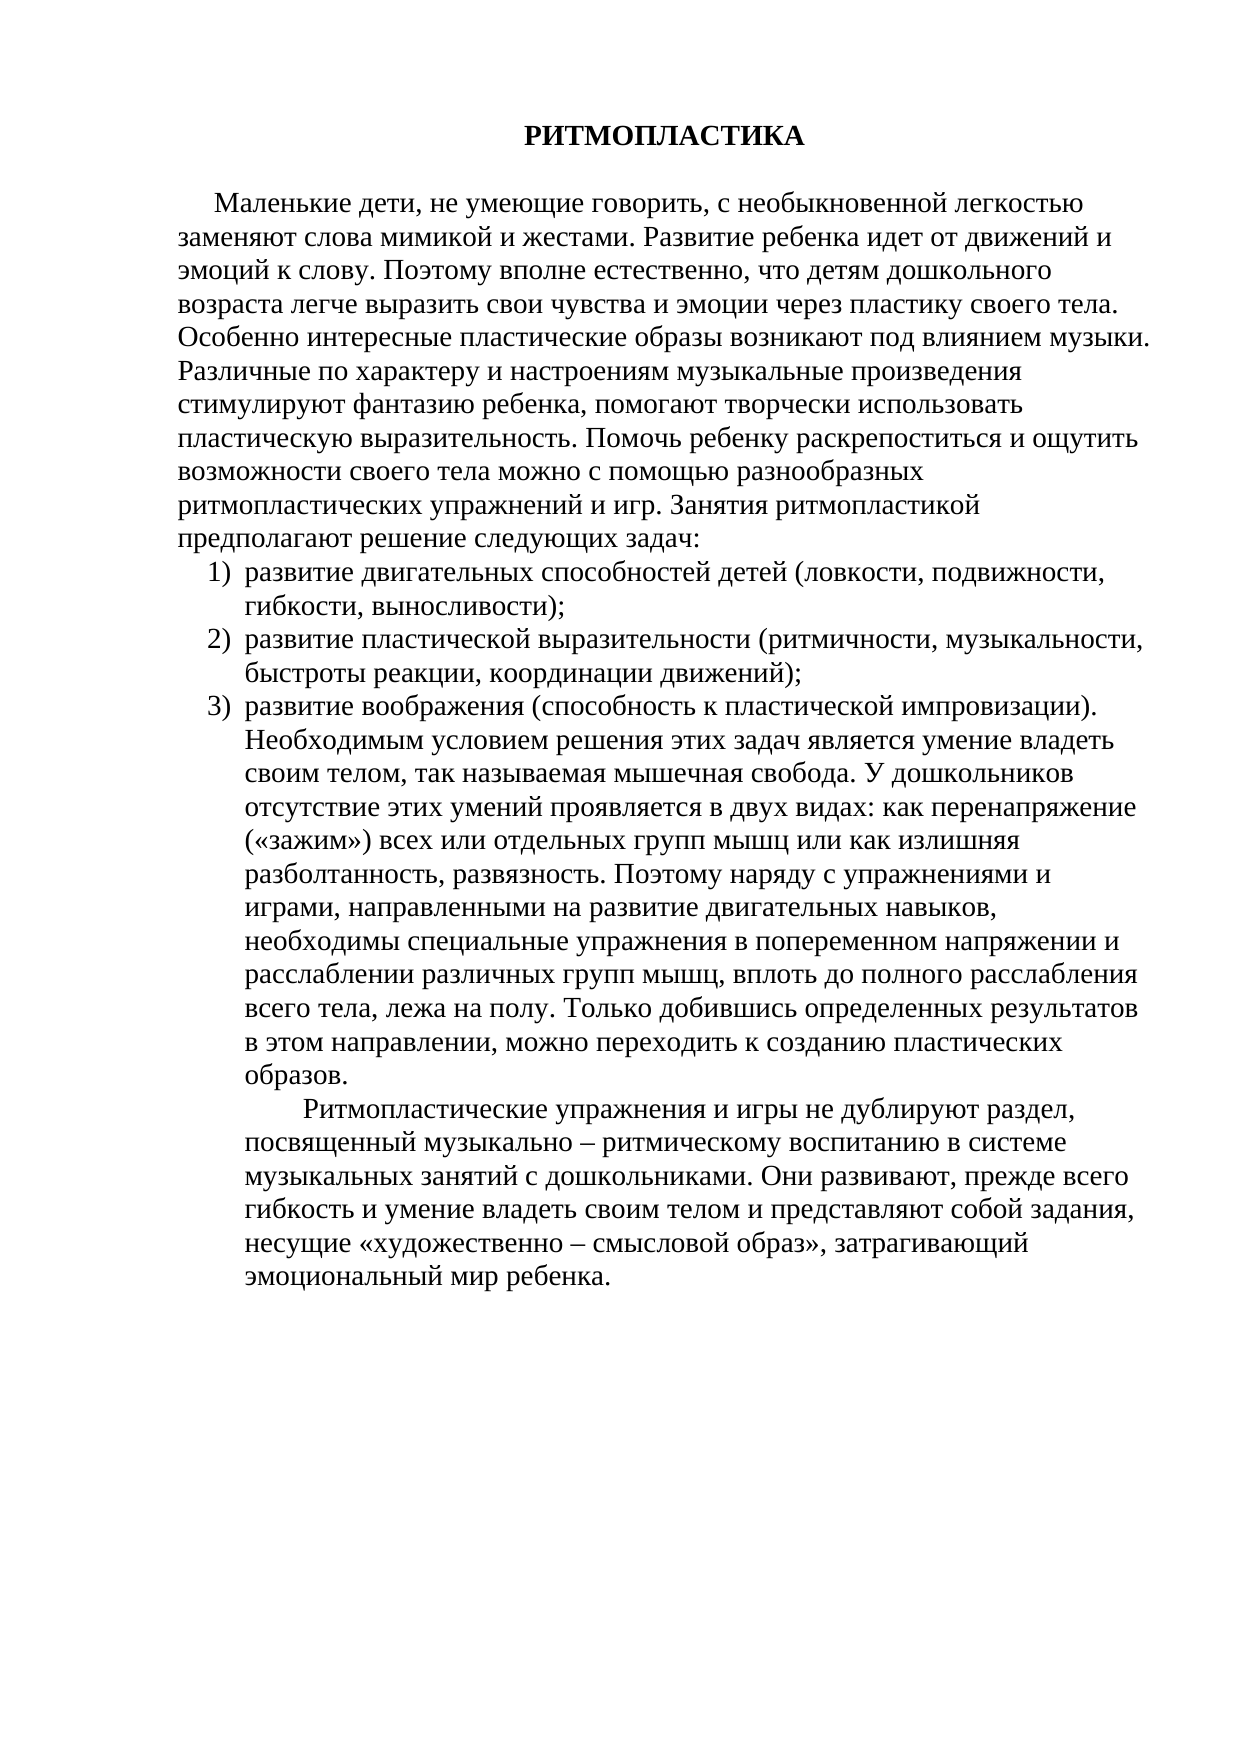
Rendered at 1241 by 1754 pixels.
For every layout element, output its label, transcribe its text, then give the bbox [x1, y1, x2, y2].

text Необходимым условием решения этих задач является умение владеть своим телом, так называемая мышечная свобода. У дошкольников отсутствие этих умений проявляется в двух видах: как перенапряжение («зажим») всех или отдельных групп мышц или как излишняя разболтанность, развязность. Поэтому наряду с упражнениями и играми, направленными на развитие двигательных навыков, необходимы специальные упражнения в попеременном напряжении и расслаблении различных групп мышц, вплоть до полного расслабления всего тела, лежа на полу. Только добившись определенных результатов в этом направлении, можно переходить к созданию пластических образов. [244, 722, 1152, 1091]
list развитие воображения (способность к пластической импровизации). [207, 688, 1152, 722]
list развитие двигательных способностей детей (ловкости, подвижности, гибкости, выносливости); [207, 554, 1152, 621]
list развитие пластической выразительности (ритмичности, музыкальности, быстроты реакции, координации движений); [207, 621, 1152, 688]
text Маленькие дети, не умеющие говорить, с необыкновенной легкостью заменяют слова мимикой и жестами. Развитие ребенка идет от движений и эмоций к слову. Поэтому вполне естественно, что детям дошкольного возраста легче выразить свои чувства и эмоции через пластику своего тела. Особенно интересные пластические образы возникают под влиянием музыки. Различные по характеру и настроениям музыкальные произведения стимулируют фантазию ребенка, помогают творчески использовать пластическую выразительность. Помочь ребенку раскрепоститься и ощутить возможности своего тела можно с помощью разнообразных ритмопластических упражнений и игр. Занятия ритмопластикой предполагают решение следующих задач: [177, 185, 1152, 554]
text РИТМОПЛАСТИКА [177, 118, 1152, 152]
text Ритмопластические упражнения и игры не дублируют раздел, посвященный музыкально – ритмическому воспитанию в системе музыкальных занятий с дошкольниками. Они развивают, прежде всего гибкость и умение владеть своим телом и представляют собой задания, несущие «художественно – смысловой образ», затрагивающий эмоциональный мир ребенка. [244, 1091, 1152, 1292]
